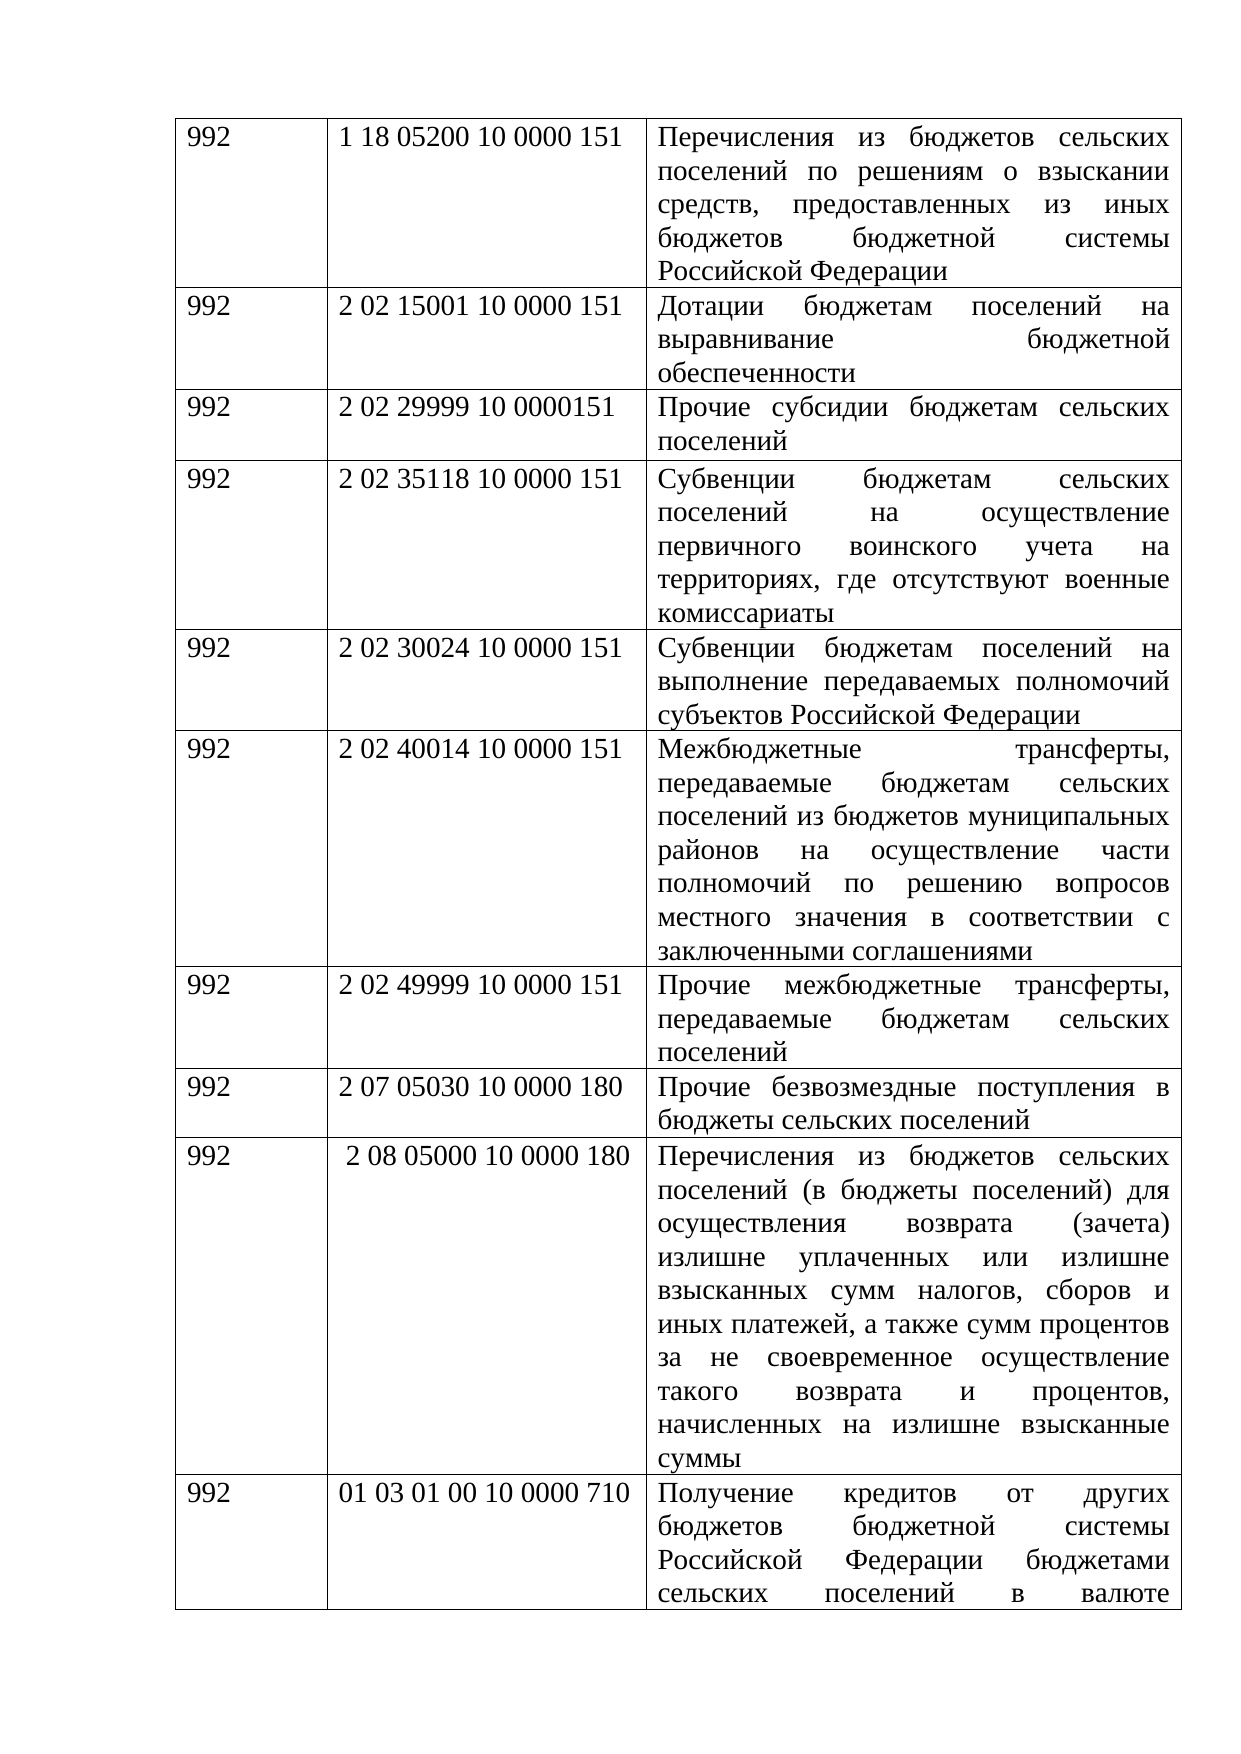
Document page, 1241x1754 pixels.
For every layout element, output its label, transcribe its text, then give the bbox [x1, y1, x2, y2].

table_cell 2 02 40014 10 0000 151 [328, 731, 646, 966]
table_cell 992 [176, 390, 327, 460]
table_cell 1 18 05200 10 0000 151 [328, 119, 646, 287]
table_cell 2 02 15001 10 0000 151 [328, 288, 646, 388]
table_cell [328, 1475, 646, 1609]
table_cell Субвенции бюджетам сельских поселений на осуществление первичного воинского учета на территориях, где отсутствуют военные комиссариаты [647, 461, 1181, 629]
table_cell 992 [176, 1069, 327, 1137]
table_cell Субвенции бюджетам поселений на выполнение передаваемых полномочий субъектов Российской Федерации [647, 630, 1181, 730]
table_cell Дотации бюджетам поселений на выравнивание бюджетной обеспеченности [647, 288, 1181, 388]
table_cell 2 02 29999 10 0000151 [328, 390, 646, 460]
table_cell 2 07 05030 10 0000 180 [328, 1069, 646, 1137]
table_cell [647, 1475, 1181, 1609]
table_cell Межбюджетные трансферты, передаваемые бюджетам сельских поселений из бюджетов муниципальных районов на осуществление части полномочий по решению вопросов местного значения в соответствии с заключенными соглашениями [647, 731, 1181, 966]
table_cell 992 [176, 119, 327, 287]
table_cell 992 [176, 288, 327, 388]
table_cell 2 02 49999 10 0000 151 [328, 967, 646, 1068]
table_cell 992 [176, 967, 327, 1068]
table_cell Прочие межбюджетные трансферты, передаваемые бюджетам сельских поселений [647, 967, 1181, 1068]
table_cell 992 [176, 461, 327, 629]
table_cell 2 08 05000 10 0000 180 [328, 1138, 646, 1474]
table_cell Прочие субсидии бюджетам сельских поселений [647, 390, 1181, 460]
table_cell 992 [176, 1138, 327, 1474]
table_cell 992 [176, 731, 327, 966]
table_cell Перечисления из бюджетов сельских поселений (в бюджеты поселений) для осуществления возврата (зачета) излишне уплаченных или излишне взысканных сумм налогов, сборов и иных платежей, а также сумм процентов за не своевременное осуществление такого возврата и процентов, начисленных на излишне взысканные суммы [647, 1138, 1181, 1474]
table_cell 992 [176, 1475, 327, 1609]
table_cell Прочие безвозмездные поступления в бюджеты сельских поселений [647, 1069, 1181, 1137]
table_cell 992 [176, 630, 327, 730]
table_cell Перечисления из бюджетов сельских поселений по решениям о взыскании средств, предоставленных из иных бюджетов бюджетной системы Российской Федерации [647, 119, 1181, 287]
table_cell 2 02 35118 10 0000 151 [328, 461, 646, 629]
table_cell 2 02 30024 10 0000 151 [328, 630, 646, 730]
